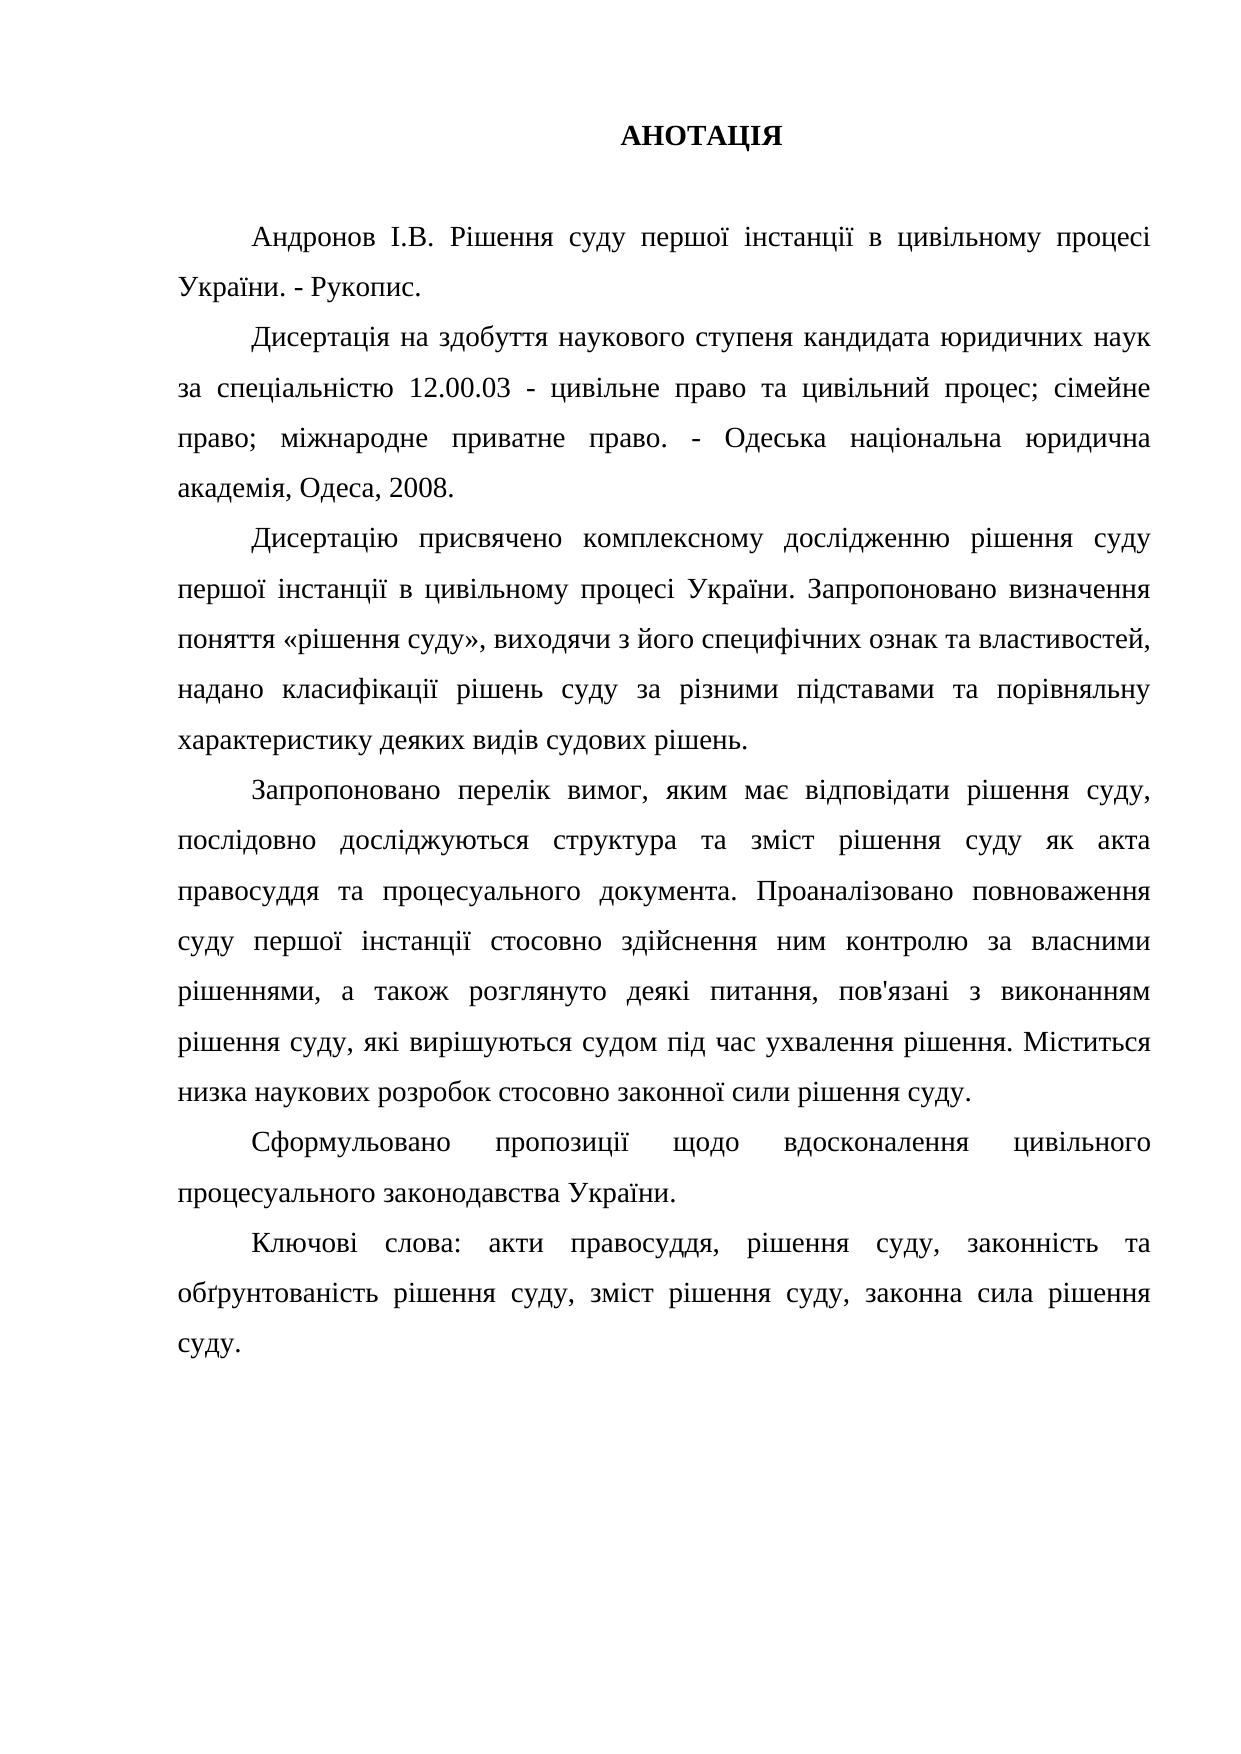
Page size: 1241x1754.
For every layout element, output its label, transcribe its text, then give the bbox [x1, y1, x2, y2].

text Андронов I.В. Рішення суду першої інстанції в цивільному процесі України. - Рукопис. [177, 219, 1152, 303]
text АНОТАЦІЯ [177, 118, 1152, 152]
text Сформульовано пропозиції щодо вдосконалення цивільного процесуального законодавства України. [177, 1124, 1152, 1208]
text Ключові слова: акти правосуддя, рішення суду, законність та обґрунтованість рішення суду, зміст рішення суду, законна сила рішення суду. [177, 1225, 1152, 1359]
text Запропоновано перелік вимог, яким має відповідати рішення суду, послідовно досліджуються структура та зміст рішення суду як акта правосуддя та процесуального документа. Проаналізовано повноваження суду першої інстанції стосовно здійснення ним контролю за власними рішеннями, а також розглянуто деякі питання, пов'язані з виконанням рішення суду, які вирішуються судом під час ухвалення рішення. Міститься низка наукових розробок стосовно законної сили рішення суду. [177, 772, 1152, 1108]
text Дисертація на здобуття наукового ступеня кандидата юридичних наук за спеціальністю 12.00.03 - цивільне право та цивільний процес; сімейне право; міжнародне приватне право. - Одеська національна юридична академія, Одеса, 2008. [177, 319, 1152, 504]
text Дисертацію присвячено комплексному дослідженню рішення суду першої інстанції в цивільному процесі України. Запропоновано визначення поняття «рішення суду», виходячи з його специфічних ознак та властивостей, надано класифікації рішень суду за різними підставами та порівняльну характеристику деяких видів судових рішень. [177, 521, 1152, 755]
